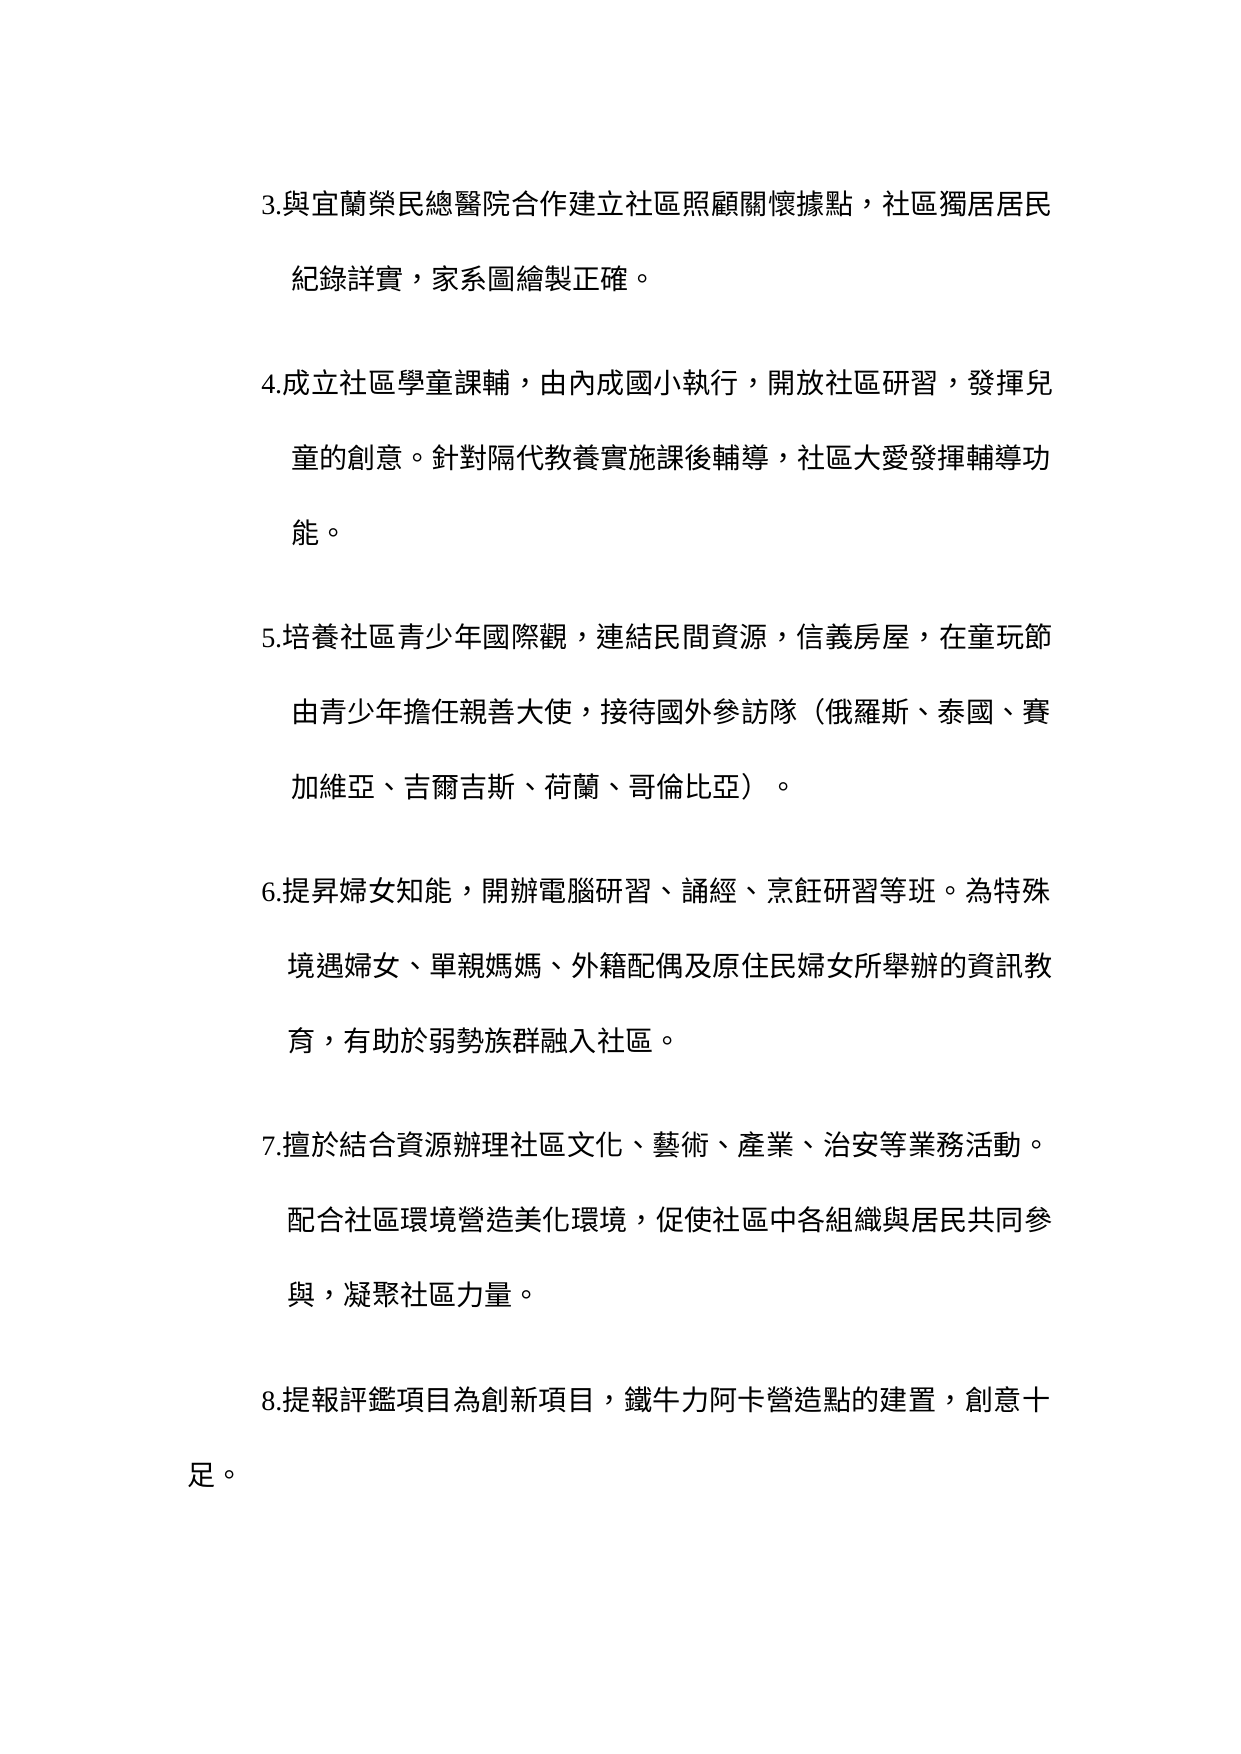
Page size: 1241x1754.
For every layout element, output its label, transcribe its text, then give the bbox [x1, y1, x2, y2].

text 6.提昇婦女知能，開辦電腦研習、誦經、烹飪研習等班。為特殊境遇婦女、單親媽媽、外籍配偶及原住民婦女所舉辦的資訊教育，有助於弱勢族群融入社區。 [261, 852, 1053, 1077]
text 8.提報評鑑項目為創新項目，鐵牛力阿卡營造點的建置，創意十足。 [187, 1360, 1053, 1510]
text 3.與宜蘭榮民總醫院合作建立社區照顧關懷據點，社區獨居居民紀錄詳實，家系圖繪製正確。 [261, 164, 1053, 314]
text 7.擅於結合資源辦理社區文化、藝術、產業、治安等業務活動。配合社區環境營造美化環境，促使社區中各組織與居民共同參與，凝聚社區力量。 [261, 1106, 1053, 1331]
text 5.培養社區青少年國際觀，連結民間資源，信義房屋，在童玩節由青少年擔任親善大使，接待國外參訪隊（俄羅斯、泰國、賽加維亞、吉爾吉斯、荷蘭、哥倫比亞）。 [261, 598, 1053, 823]
text 4.成立社區學童課輔，由內成國小執行，開放社區研習，發揮兒童的創意。針對隔代教養實施課後輔導，社區大愛發揮輔導功能。 [261, 344, 1053, 569]
